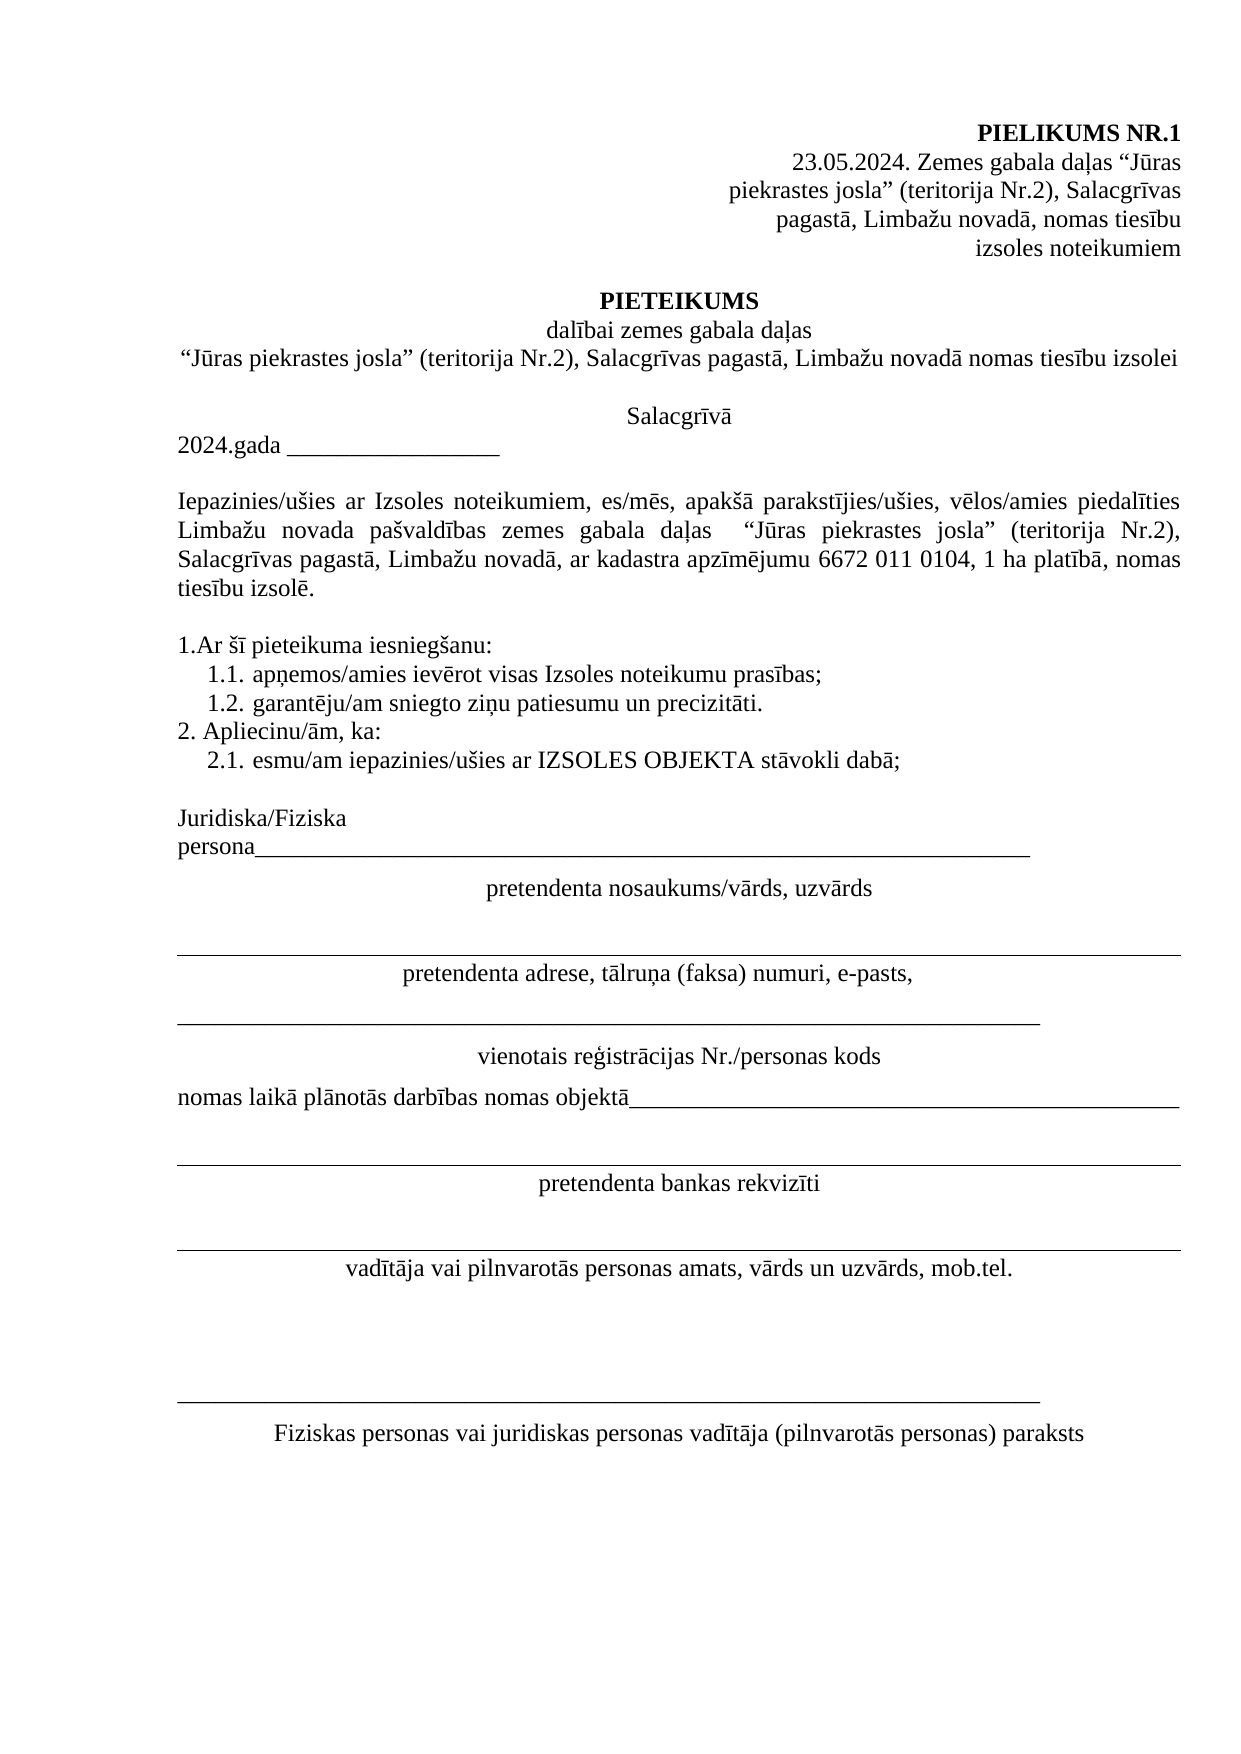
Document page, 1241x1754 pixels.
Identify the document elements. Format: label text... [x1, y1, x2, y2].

text dalībai zemes gabala daļas [177, 315, 1181, 343]
text 2. Apliecinu/ām, ka: [177, 716, 1181, 745]
text “Jūras piekrastes josla” (teritorija Nr.2), Salacgrīvas pagastā, Limbažu novadā nomas tiesību izsolei [177, 343, 1181, 372]
text Salacgrīvā [177, 401, 1181, 430]
text Iepazinies/ušies ar Izsoles noteikumiem, es/mēs, apakšā parakstījies/ušies, vēlos/amies piedalīties Limbažu novada pašvaldības zemes gabala daļas “Jūras piekrastes josla” (teritorija Nr.2), Salacgrīvas pagastā, Limbažu novadā, ar kadastra apzīmējumu 6672 011 0104, 1 ha platībā, nomas tiesību izsolē. [177, 486, 1181, 601]
text Fiziskas personas vai juridiskas personas vadītāja (pilnvarotās personas) paraksts [177, 1418, 1181, 1447]
text nomas laikā plānotās darbības nomas objektā____________________________________________ [177, 1082, 1181, 1111]
text 23.05.2024. Zemes gabala daļas “Jūras piekrastes josla” (teritorija Nr.2), Salacgrīvas pagastā, Limbažu novadā, nomas tiesību izsoles noteikumiem [709, 147, 1181, 262]
text 1.Ar šī pieteikuma iesniegšanu: [177, 630, 1181, 659]
text 2024.gada _________________ [177, 430, 1181, 458]
text 2.1. esmu/am iepazinies/ušies ar IZSOLES OBJEKTA stāvokli dabā; [207, 745, 1181, 774]
text vadītāja vai pilnvarotās personas amats, vārds un uzvārds, mob.tel. [177, 1251, 1181, 1282]
text pretendenta adrese, tālruņa (faksa) numuri, e-pasts, [177, 956, 1181, 987]
text _____________________________________________________________________ [177, 996, 1181, 1028]
text 1.2. garantēju/am sniegto ziņu patiesumu un precizitāti. [207, 688, 1181, 716]
text _____________________________________________________________________ [177, 1374, 1181, 1406]
text pretendenta bankas rekvizīti [177, 1166, 1181, 1196]
text pretendenta nosaukums/vārds, uzvārds [177, 873, 1181, 901]
text PIELIKUMS NR.1 [177, 118, 1181, 147]
text vienotais reģistrācijas Nr./personas kods [177, 1038, 1181, 1069]
text 1.1. apņemos/amies ievērot visas Izsoles noteikumu prasības; [207, 659, 1181, 688]
text PIETEIKUMS [177, 286, 1181, 315]
text Juridiska/Fiziska persona______________________________________________________________ [177, 803, 1181, 860]
